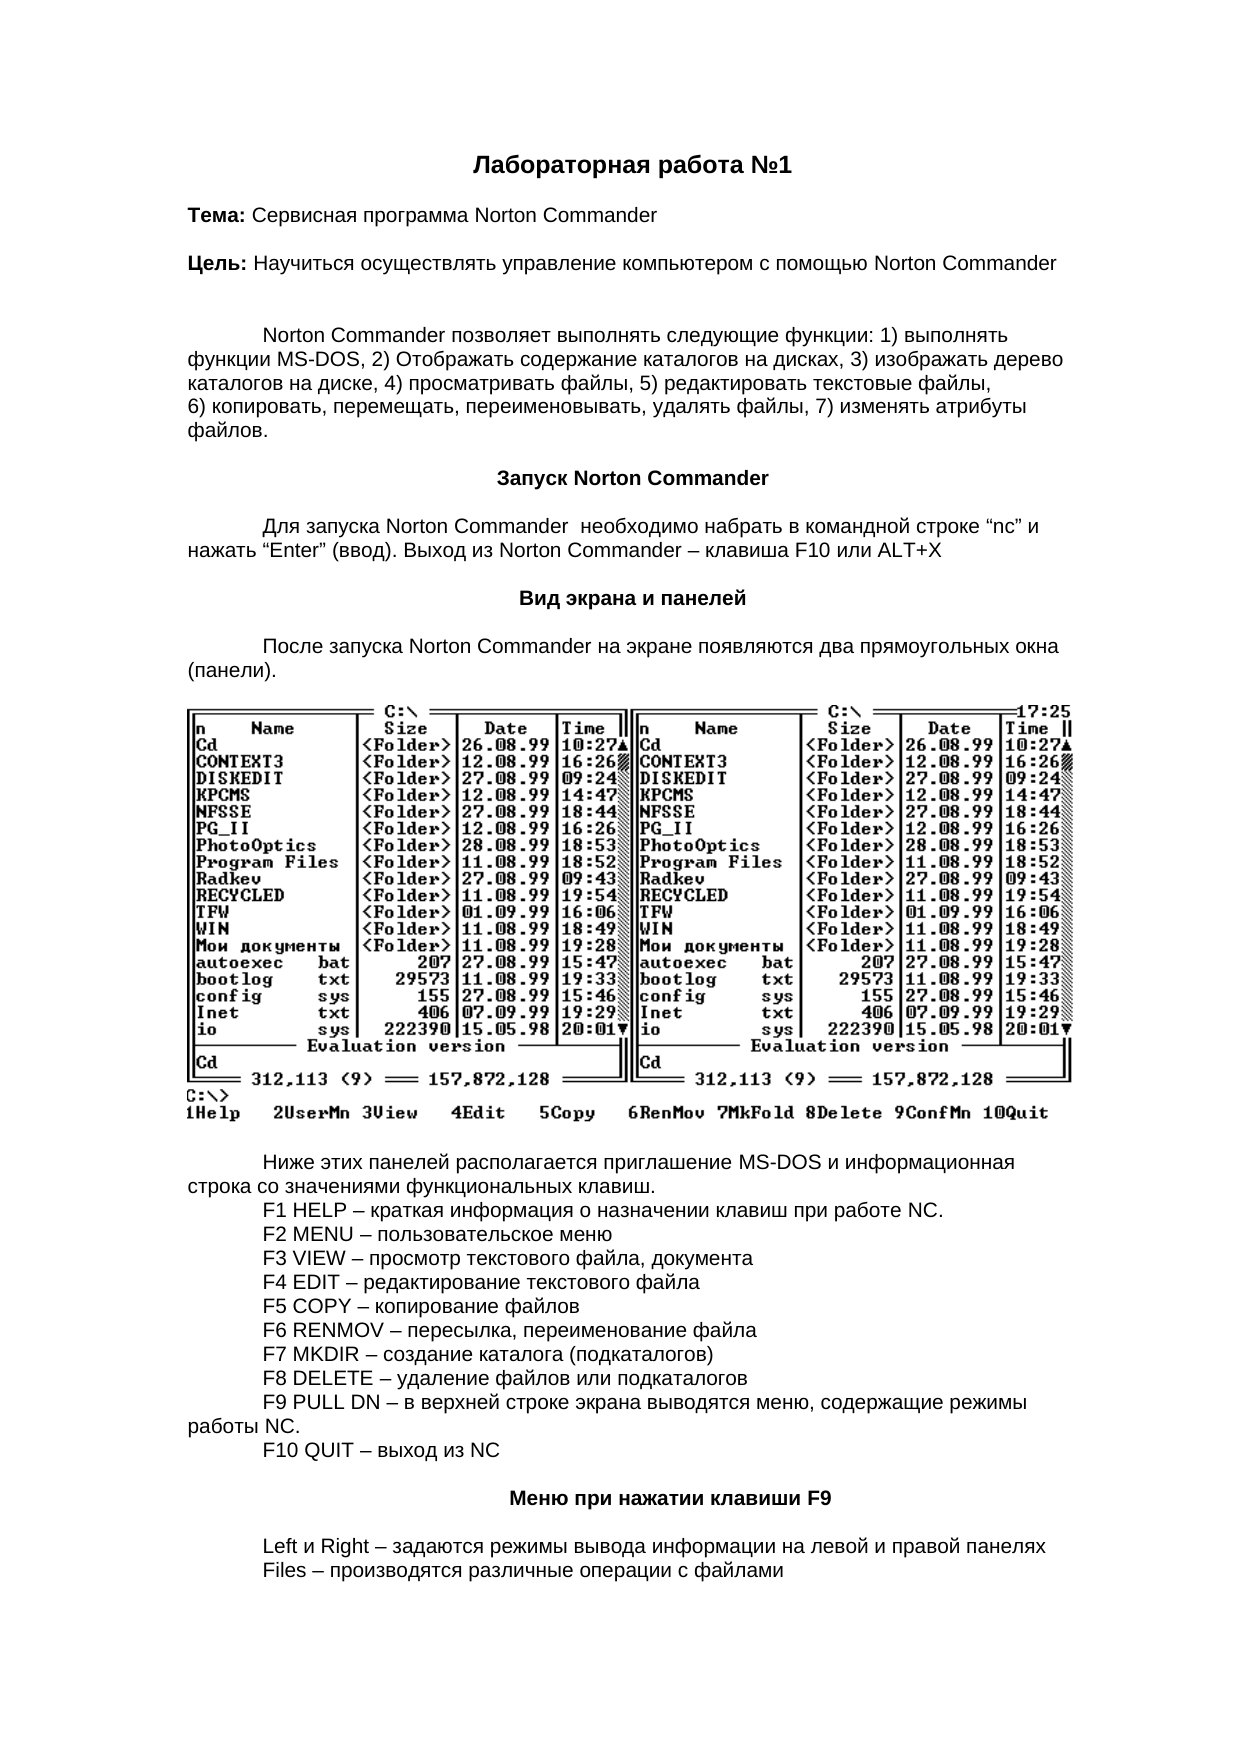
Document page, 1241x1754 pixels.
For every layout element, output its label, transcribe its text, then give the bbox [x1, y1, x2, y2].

text Запуск Norton Commander [187, 466, 1078, 490]
text Цель: Научиться осуществлять управление компьютером с помощью Norton Commander [187, 251, 1078, 274]
text Norton Commander позволяет выполнять следующие функции: 1) выполнять функции MS-DOS, 2) Отображать содержание каталогов на дисках, 3) изображать дерево каталогов на диске, 4) просматривать файлы, 5) редактировать текстовые файлы, 6) копировать, перемещать, переименовывать, удалять файлы, 7) изменять атрибуты файлов. [187, 322, 1078, 442]
text F3 VIEW – просмотр текстового файла, документа [187, 1246, 1078, 1270]
text F4 EDIT – редактирование текстового файла [187, 1270, 1078, 1294]
text Left и Right – задаются режимы вывода информации на левой и правой панелях [187, 1533, 1078, 1557]
text Тема: Сервисная программа Norton Commander [187, 203, 1078, 227]
subtitle Лабораторная работа №1 [187, 150, 1078, 179]
text F5 COPY – копирование файлов [187, 1294, 1078, 1318]
text F10 QUIT – выход из NC [187, 1438, 1078, 1462]
text После запуска Norton Commander на экране появляются два прямоугольных окна (панели). [187, 634, 1078, 682]
text F2 MENU – пользовательское меню [187, 1222, 1078, 1246]
text Ниже этих панелей располагается приглашение MS-DOS и информационная строка со значениями функциональных клавиш. [187, 1150, 1078, 1198]
text Для запуска Norton Commander необходимо набрать в командной строке “nc” и нажать “Enter” (ввод). Выход из Norton Commander – клавиша F10 или ALT+X [187, 514, 1078, 562]
text F1 HELP – краткая информация о назначении клавиш при работе NC. [187, 1198, 1078, 1222]
picture [187, 705, 1077, 1127]
text Files – производятся различные операции с файлами [187, 1557, 1078, 1581]
text Меню при нажатии клавиши F9 [187, 1486, 1078, 1509]
subtitle Вид экрана и панелей [187, 586, 1078, 610]
text F8 DELETE – удаление файлов или подкаталогов [187, 1366, 1078, 1390]
text F9 PULL DN – в верхней строке экрана выводятся меню, содержащие режимы работы NC. [187, 1390, 1078, 1438]
text F6 RENMOV – пересылка, переименование файла [187, 1318, 1078, 1342]
text F7 MKDIR – создание каталога (подкаталогов) [187, 1342, 1078, 1366]
